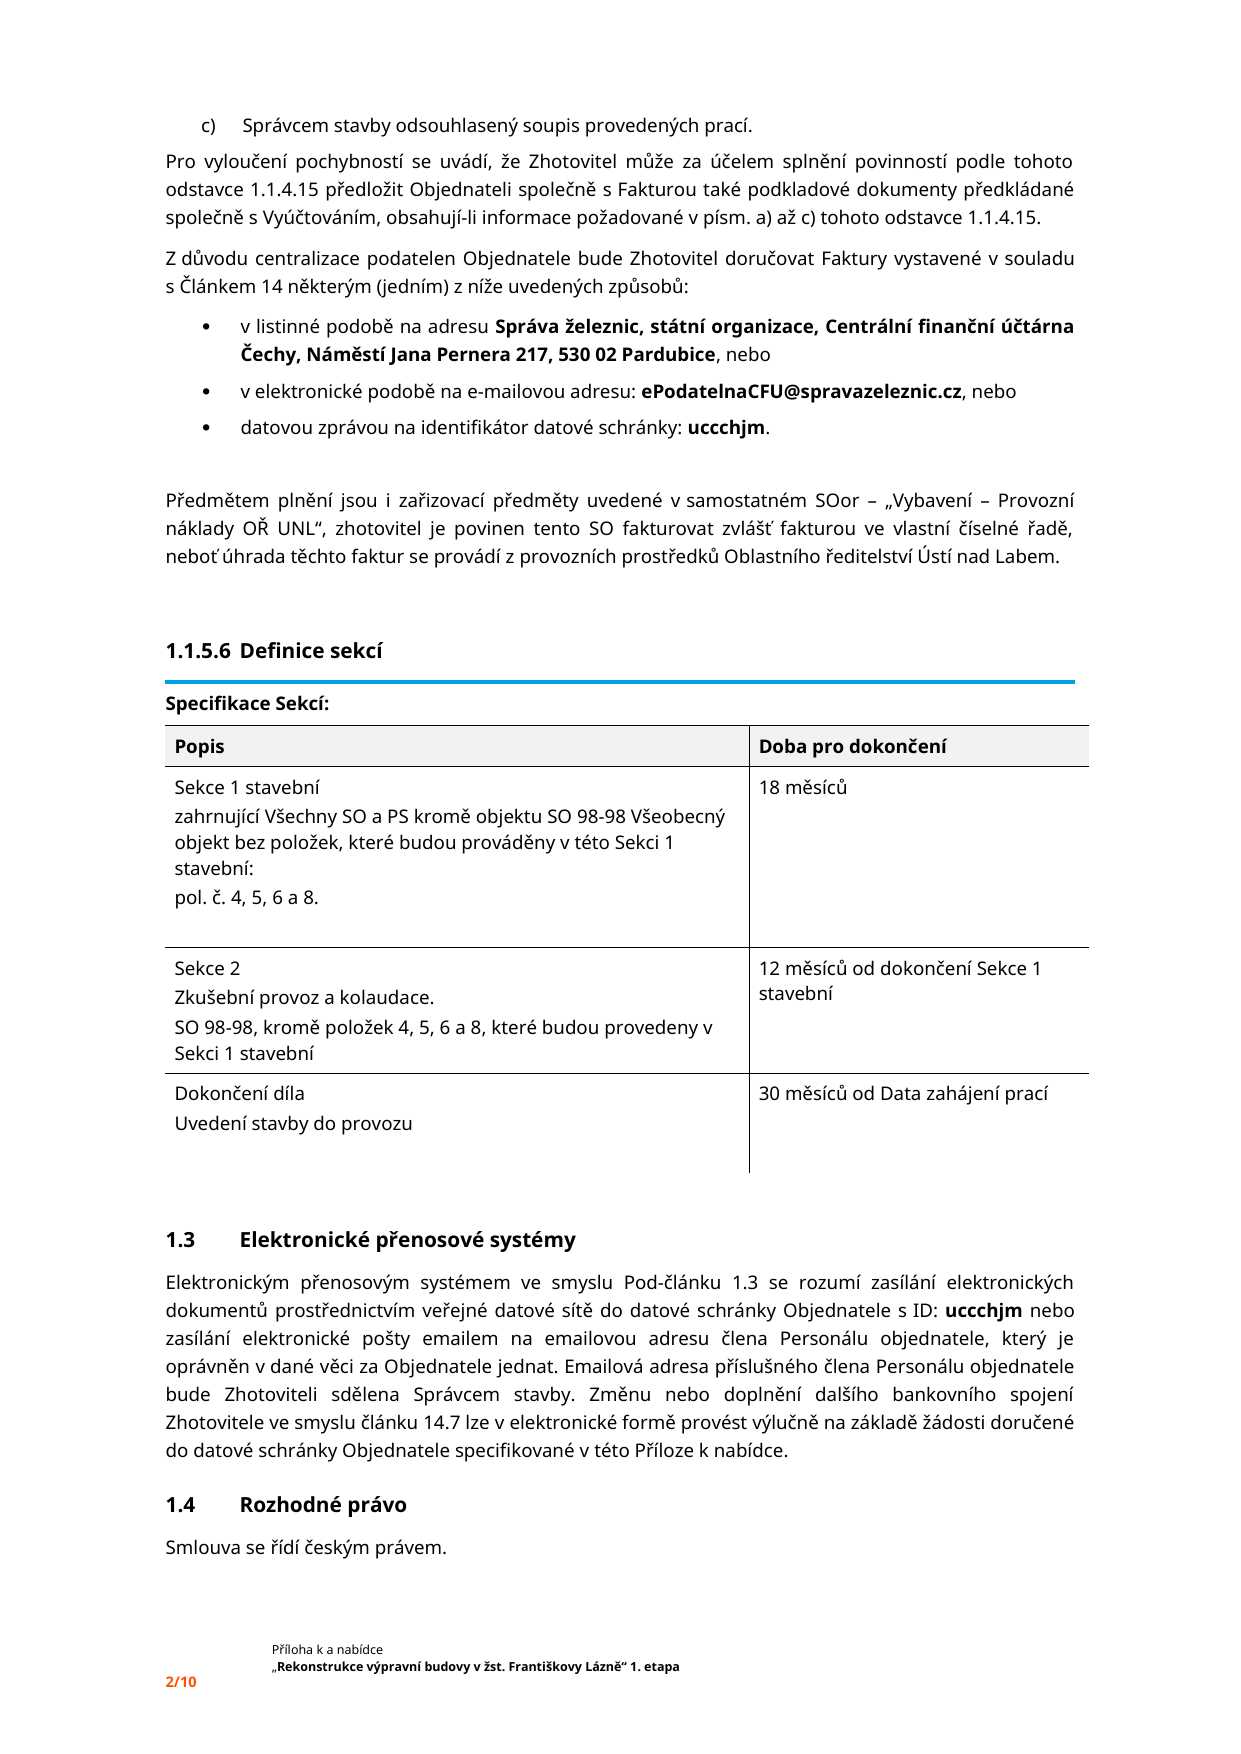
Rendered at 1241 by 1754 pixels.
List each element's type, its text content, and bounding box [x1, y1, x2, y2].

text 1.4 Rozhodné právo [165, 1491, 1075, 1519]
table_header Doba pro dokončení [750, 726, 1089, 766]
text 1.3 Elektronické přenosové systémy [165, 1226, 1075, 1254]
text Specifikace Sekcí: [165, 684, 1075, 715]
text Z důvodu centralizace podatelen Objednatele bude Zhotovitel doručovat Faktury vystavené v souladu s Článkem 14 některým (jedním) z níže uvedených způsobů: [165, 245, 1075, 299]
table_header Popis [165, 726, 749, 766]
table_cell Sekce 2 Zkušební provoz a kolaudace. SO 98-98, kromě položek 4, 5, 6 a 8, které budou provedeny v Sekci 1 stavební [165, 948, 749, 1072]
text Smlouva se řídí českým právem. [165, 1534, 1075, 1560]
table_cell Dokončení díla Uvedení stavby do provozu [165, 1074, 749, 1173]
text v elektronické podobě na e-mailovou adresu: ePodatelnaCFU@spravazeleznic.cz, nebo [203, 378, 1075, 403]
text 1.1.5.6 Definice sekcí [165, 637, 1075, 665]
text Předmětem plnění jsou i zařizovací předměty uvedené v samostatném SOor – „Vybavení – Provozní náklady OŘ UNL“, zhotovitel je povinen tento SO fakturovat zvlášť fakturou ve vlastní číselné řadě, neboť úhrada těchto faktur se provádí z provozních prostředků Oblastního ředitelství Ústí nad Labem. [165, 487, 1075, 569]
text Pro vyloučení pochybností se uvádí, že Zhotovitel může za účelem splnění povinností podle tohoto odstavce 1.1.4.15 předložit Objednateli společně s Fakturou také podkladové dokumenty předkládané společně s Vyúčtováním, obsahují-li informace požadované v písm. a) až c) tohoto odstavce 1.1.4.15. [165, 148, 1075, 230]
text Správcem stavby odsouhlasený soupis provedených prací. [201, 112, 1075, 138]
table_cell 12 měsíců od dokončení Sekce 1 stavební [750, 948, 1089, 1072]
text Elektronickým přenosovým systémem ve smyslu Pod-článku 1.3 se rozumí zasílání elektronických dokumentů prostřednictvím veřejné datové sítě do datové schránky Objednatele s ID: uccchjm nebo zasílání elektronické pošty emailem na emailovou adresu člena Personálu objednatele, který je oprávněn v dané věci za Objednatele jednat. Emailová adresa příslušného člena Personálu objednatele bude Zhotoviteli sdělena Správcem stavby. Změnu nebo doplnění dalšího bankovního spojení Zhotovitele ve smyslu článku 14.7 lze v elektronické formě provést výlučně na základě žádosti doručené do datové schránky Objednatele specifikované v této Příloze k nabídce. [165, 1269, 1075, 1463]
table_cell 18 měsíců [750, 767, 1089, 947]
table_cell Sekce 1 stavební zahrnující Všechny SO a PS kromě objektu SO 98-98 Všeobecný objekt bez položek, které budou prováděny v této Sekci 1 stavební: pol. č. 4, 5, 6 a 8. [165, 767, 749, 947]
text datovou zprávou na identifikátor datové schránky: uccchjm. [203, 414, 1075, 440]
text v listinné podobě na adresu Správa železnic, státní organizace, Centrální finanční účtárna Čechy, Náměstí Jana Pernera 217, 530 02 Pardubice, nebo [203, 314, 1075, 367]
table_cell 30 měsíců od Data zahájení prací [750, 1074, 1089, 1173]
